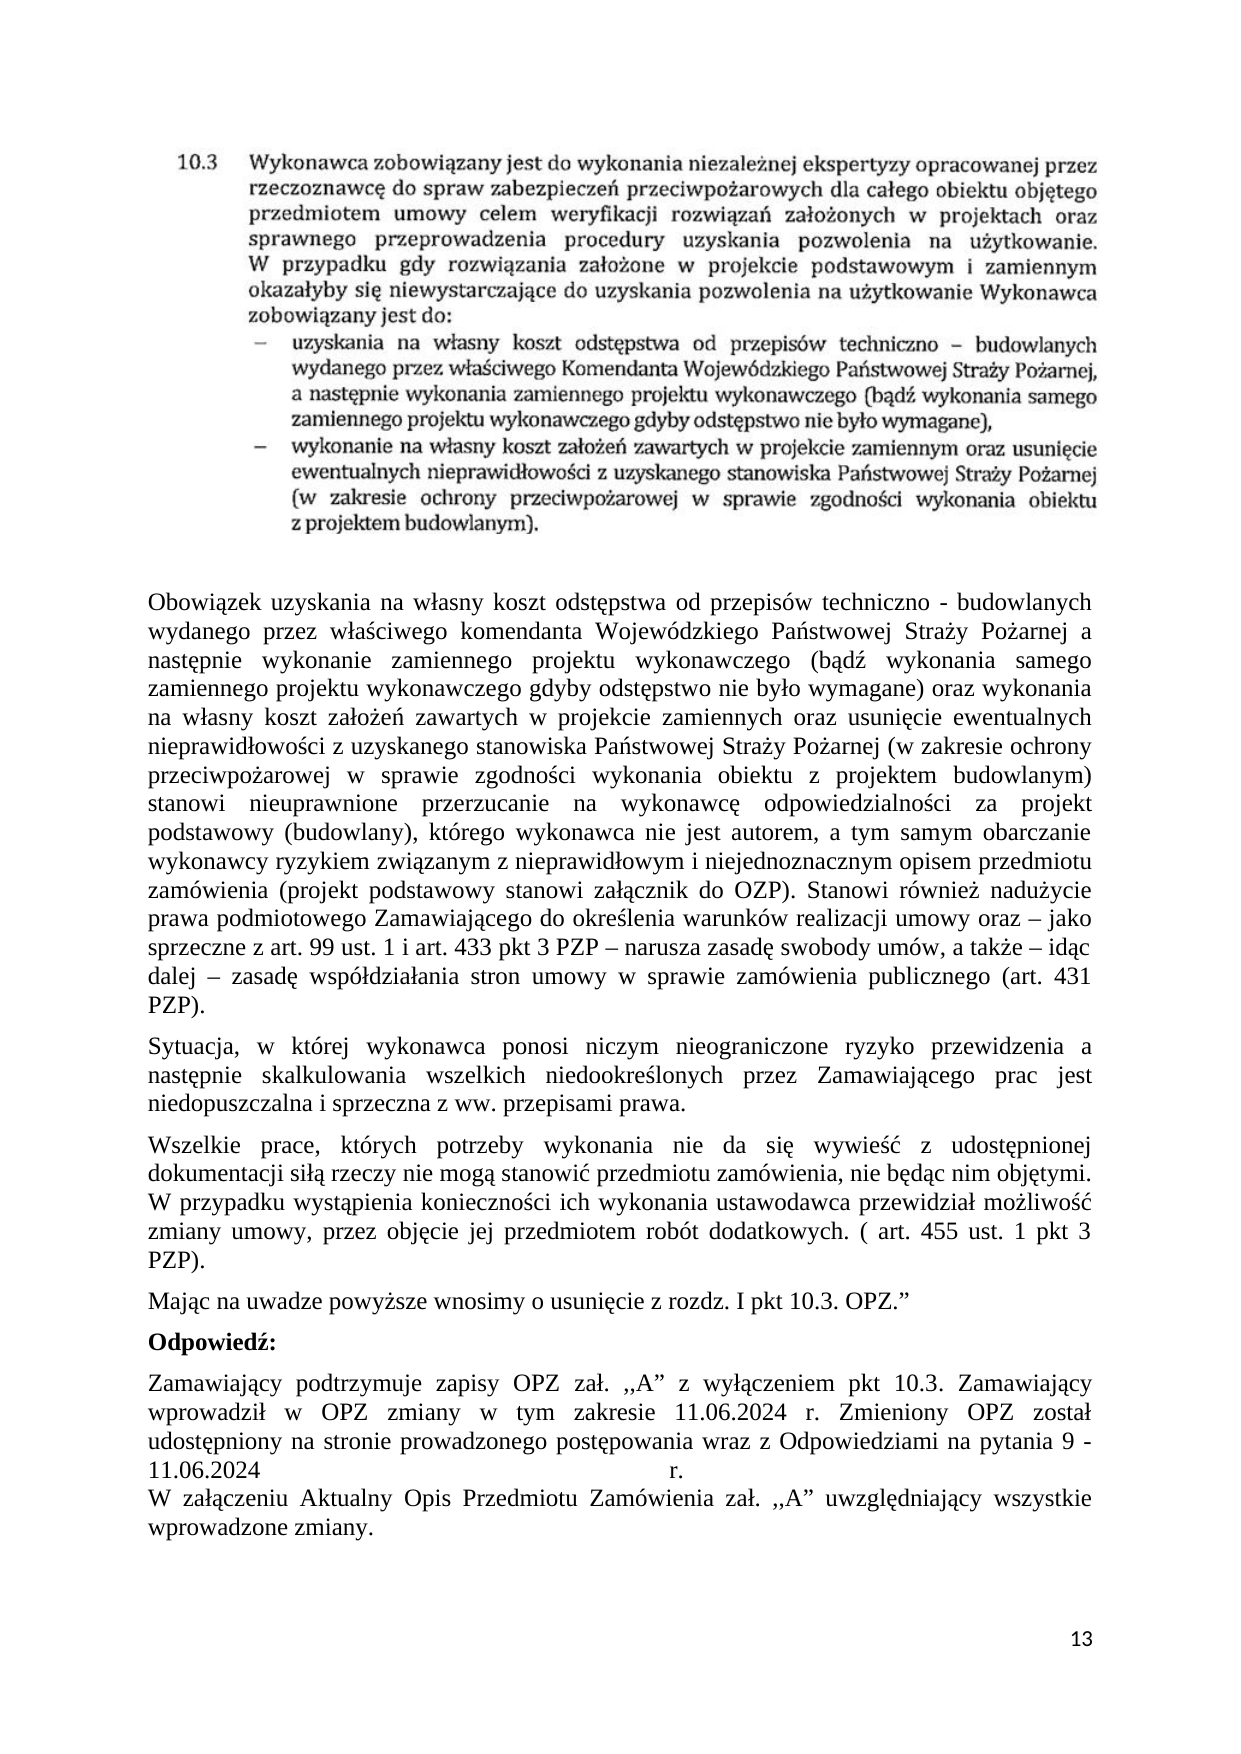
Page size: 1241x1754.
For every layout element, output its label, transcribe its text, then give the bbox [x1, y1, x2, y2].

text Wszelkie prace, których potrzeby wykonania nie da się wywieść z udostępnionej dokumentacji siłą rzeczy nie mogą stanowić przedmiotu zamówienia, nie będąc nim objętymi. W przypadku wystąpienia konieczności ich wykonania ustawodawca przewidział możliwość zmiany umowy, przez objęcie jej przedmiotem robót dodatkowych. ( art. 455 ust. 1 pkt 3 PZP). [148, 1130, 1093, 1273]
text Zamawiający podtrzymuje zapisy OPZ zał. ,,A” z wyłączeniem pkt 10.3. Zamawiający wprowadził w OPZ zmiany w tym zakresie 11.06.2024 r. Zmieniony OPZ został udostępniony na stronie prowadzonego postępowania wraz z Odpowiedziami na pytania 9 -11.06.2024 r. W załączeniu Aktualny Opis Przedmiotu Zamówienia zał. ,,A” uwzględniający wszystkie wprowadzone zmiany. [148, 1368, 1093, 1541]
text Sytuacja, w której wykonawca ponosi niczym nieograniczone ryzyko przewidzenia a następnie skalkulowania wszelkich niedookreślonych przez Zamawiającego prac jest niedopuszczalna i sprzeczna z ww. przepisami prawa. [148, 1031, 1093, 1117]
text Obowiązek uzyskania na własny koszt odstępstwa od przepisów techniczno - budowlanych wydanego przez właściwego komendanta Wojewódzkiego Państwowej Straży Pożarnej a następnie wykonanie zamiennego projektu wykonawczego (bądź wykonania samego zamiennego projektu wykonawczego gdyby odstępstwo nie było wymagane) oraz wykonania na własny koszt założeń zawartych w projekcie zamiennych oraz usunięcie ewentualnych nieprawidłowości z uzyskanego stanowiska Państwowej Straży Pożarnej (w zakresie ochrony przeciwpożarowej w sprawie zgodności wykonania obiektu z projektem budowlanym) stanowi nieuprawnione przerzucanie na wykonawcę odpowiedzialności za projekt podstawowy (budowlany), którego wykonawca nie jest autorem, a tym samym obarczanie wykonawcy ryzykiem związanym z nieprawidłowym i niejednoznacznym opisem przedmiotu zamówienia (projekt podstawowy stanowi załącznik do OZP). Stanowi również nadużycie prawa podmiotowego Zamawiającego do określenia warunków realizacji umowy oraz – jako sprzeczne z art. 99 ust. 1 i art. 433 pkt 3 PZP – narusza zasadę swobody umów, a także – idąc dalej – zasadę współdziałania stron umowy w sprawie zamówienia publicznego (art. 431 PZP). [148, 587, 1093, 1018]
text Odpowiedź: [148, 1327, 1093, 1356]
text Mając na uwadze powyższe wnosimy o usunięcie z rozdz. I pkt 10.3. OPZ.” [148, 1286, 1093, 1315]
